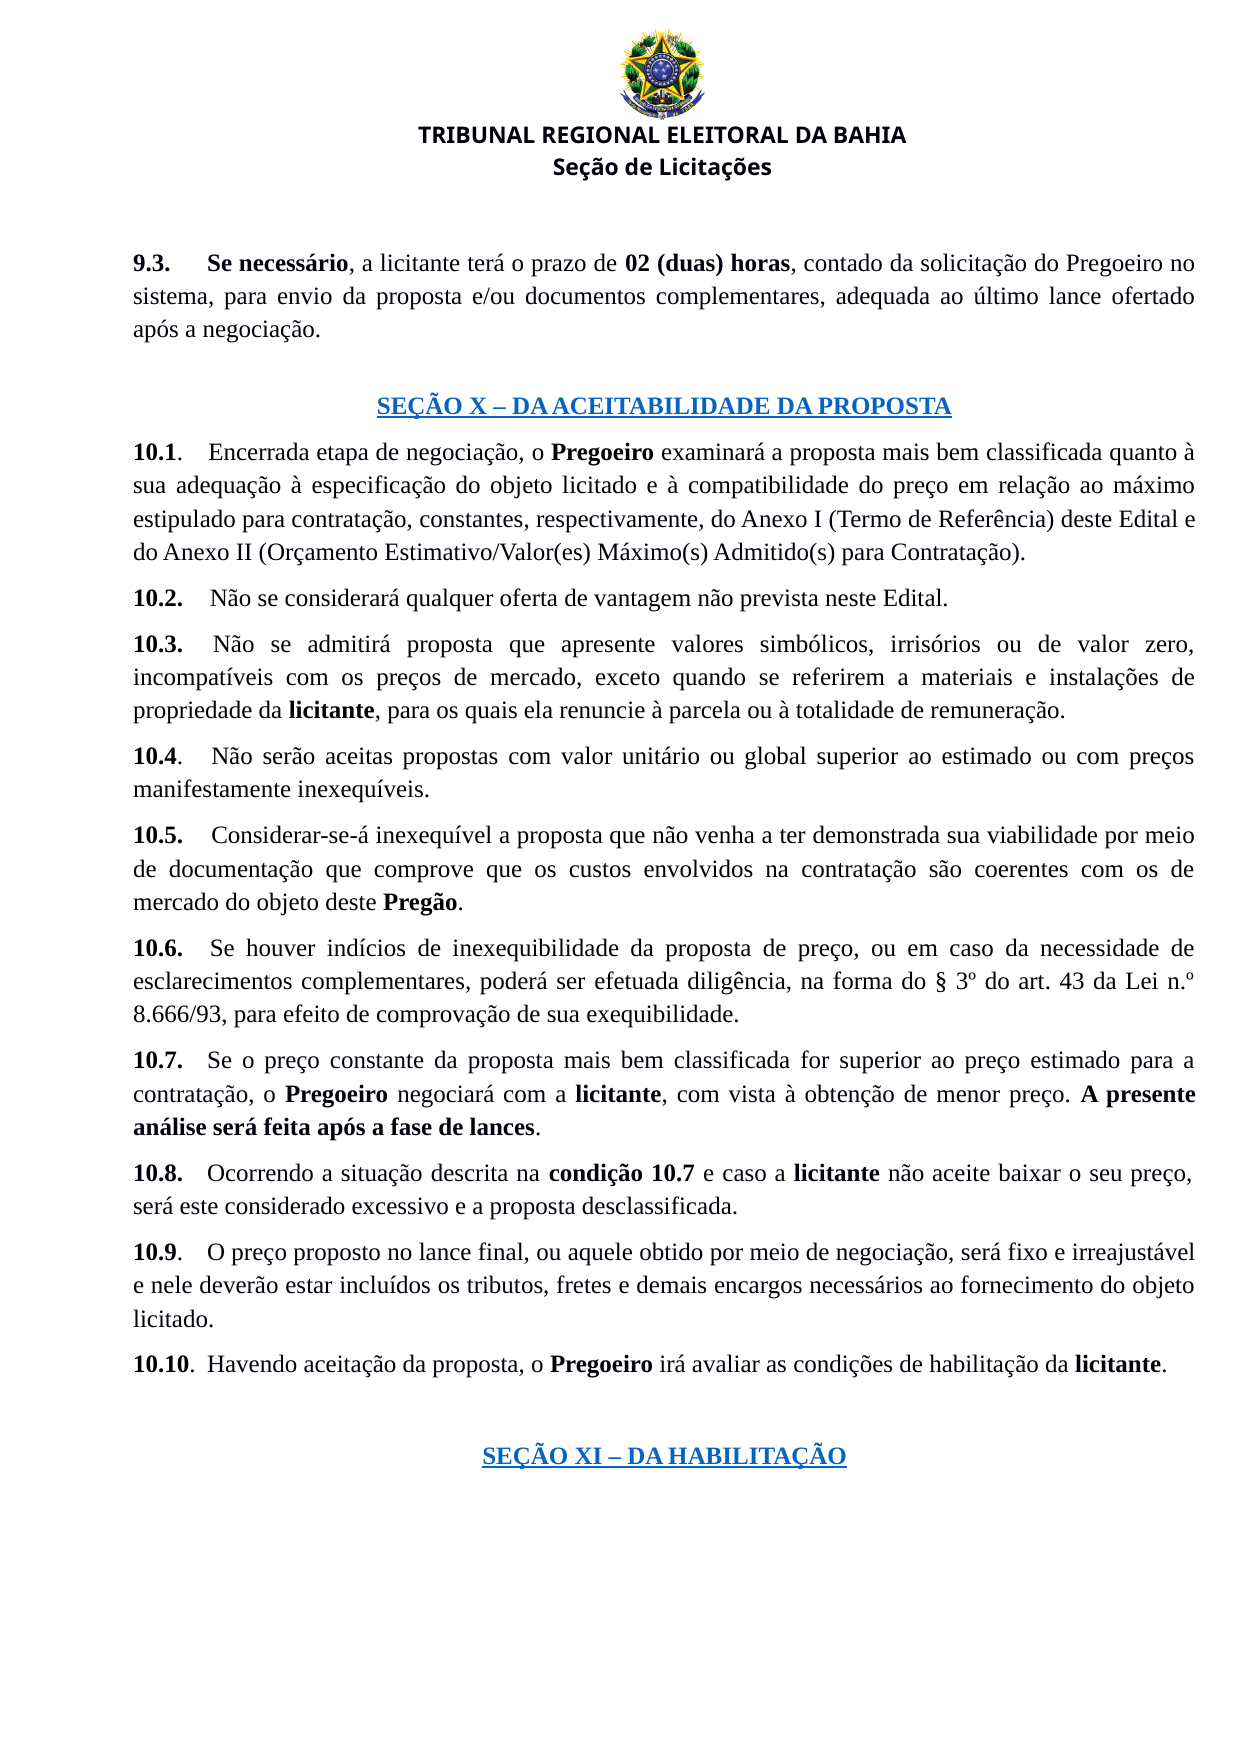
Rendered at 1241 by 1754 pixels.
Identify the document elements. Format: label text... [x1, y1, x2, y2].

text 10.7. Se o preço constante da proposta mais bem classificada for superior ao preço estimado para a contratação, o Pregoeiro negociará com a licitante, com vista à obtenção de menor preço. A presente análise será feita após a fase de lances. [133, 1042, 1196, 1142]
text SEÇÃO XI – DA HABILITAÇÃO [133, 1438, 1196, 1471]
text 10.2. Não se considerará qualquer oferta de vantagem não prevista neste Edital. [133, 579, 1196, 613]
text 10.1. Encerrada etapa de negociação, o Pregoeiro examinará a proposta mais bem classificada quanto à sua adequação à especificação do objeto licitado e à compatibilidade do preço em relação ao máximo estipulado para contratação, constantes, respectivamente, do Anexo I (Termo de Referência) deste Edital e do Anexo II (Orçamento Estimativo/Valor(es) Máximo(s) Admitido(s) para Contratação). [133, 434, 1196, 567]
text 10.8. Ocorrendo a situação descrita na condição 10.7 e caso a licitante não aceite baixar o seu preço, será este considerado excessivo e a proposta desclassificada. [133, 1154, 1193, 1221]
text 10.6. Se houver indícios de inexequibilidade da proposta de preço, ou em caso da necessidade de esclarecimentos complementares, poderá ser efetuada diligência, na forma do § 3º do art. 43 da Lei n.º 8.666/93, para efeito de comprovação de sua exequibilidade. [133, 929, 1196, 1029]
text 10.3. Não se admitirá proposta que apresente valores simbólicos, irrisórios ou de valor zero, incompatíveis com os preços de mercado, exceto quando se referirem a materiais e instalações de propriedade da licitante, para os quais ela renuncie à parcela ou à totalidade de remuneração. [133, 625, 1196, 725]
text 9.3. Se necessário, a licitante terá o prazo de 02 (duas) horas, contado da solicitação do Pregoeiro no sistema, para envio da proposta e/ou documentos complementares, adequada ao último lance ofertado após a negociação. [133, 244, 1196, 344]
text 10.5. Considerar-se-á inexequível a proposta que não venha a ter demonstrada sua viabilidade por meio de documentação que comprove que os custos envolvidos na contratação são coerentes com os de mercado do objeto deste Pregão. [133, 817, 1196, 917]
text 10.4. Não serão aceitas propostas com valor unitário ou global superior ao estimado ou com preços manifestamente inexequíveis. [133, 738, 1196, 804]
text 10.10. Havendo aceitação da proposta, o Pregoeiro irá avaliar as condições de habilitação da licitante. [133, 1346, 1196, 1379]
text SEÇÃO X – DA ACEITABILIDADE DA PROPOSTA [133, 388, 1196, 421]
text 10.9. O preço proposto no lance final, ou aquele obtido por meio de negociação, será fixo e irreajustável e nele deverão estar incluídos os tributos, fretes e demais encargos necessários ao fornecimento do objeto licitado. [133, 1234, 1196, 1334]
